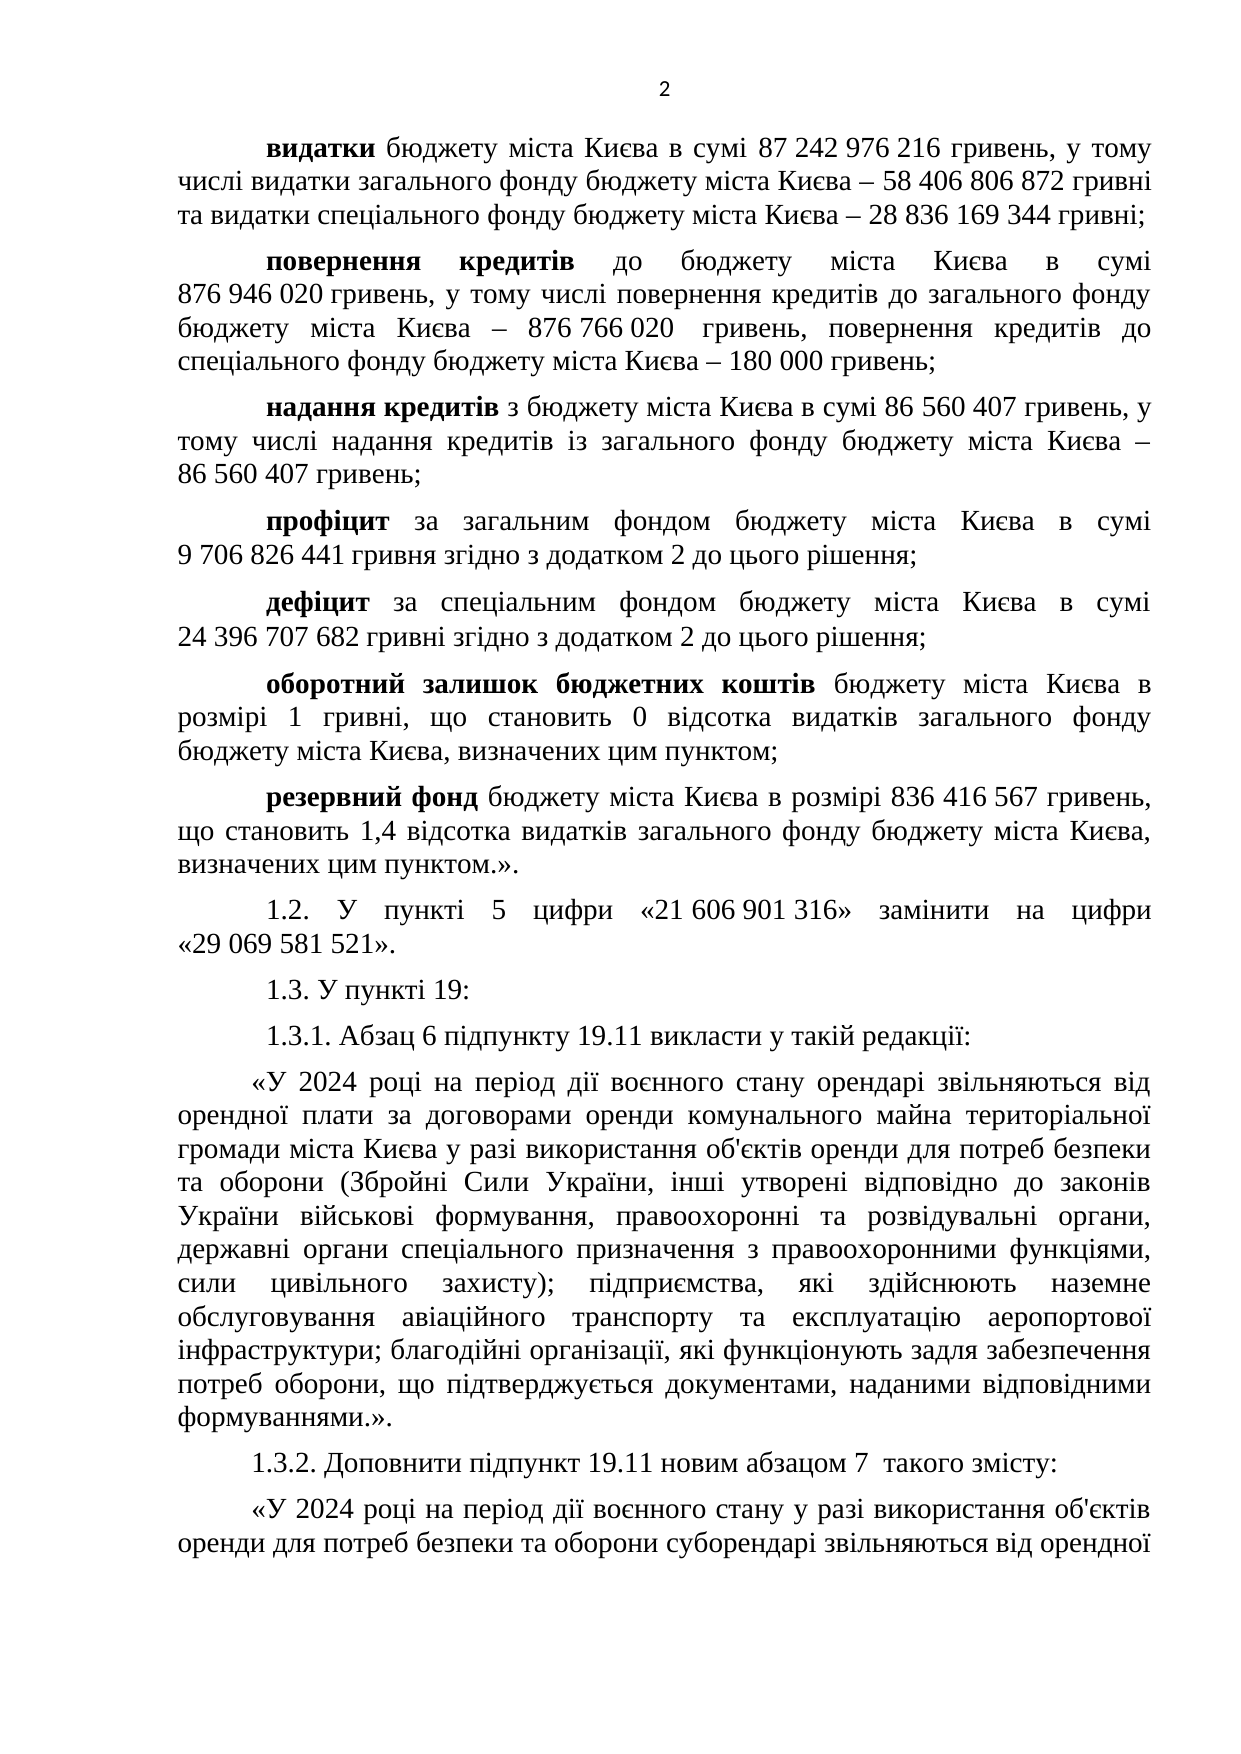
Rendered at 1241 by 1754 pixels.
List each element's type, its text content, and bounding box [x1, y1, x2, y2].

text «У 2024 році на період дії воєнного стану орендарі звільняються від орендної плати за договорами оренди комунального майна територіальної громади міста Києва у разі використання об'єктів оренди для потреб безпеки та оборони (Збройні Сили України, інші утворені відповідно до законів України військові формування, правоохоронні та розвідувальні органи, державні органи спеціального призначення з правоохоронними функціями, сили цивільного захисту); підприємства, які здійснюють наземне обслуговування авіаційного транспорту та експлуатацію аеропортової інфраструктури; благодійні організації, які функціонують задля забезпечення потреб оборони, що підтверджується документами, наданими відповідними формуваннями.». [177, 1064, 1152, 1433]
text оборотний залишок бюджетних коштів бюджету міста Києва в розмірі 1 гривні, що становить 0 відсотка видатків загального фонду бюджету міста Києва, визначених цим пунктом; [177, 666, 1152, 767]
text видатки бюджету міста Києва в сумі 87 242 976 216 гривень, у тому числі видатки загального фонду бюджету міста Києва – 58 406 806 872 гривні та видатки спеціального фонду бюджету міста Києва – 28 836 169 344 гривні; [177, 130, 1152, 230]
text профіцит за загальним фондом бюджету міста Києва в сумі 9 706 826 441 гривня згідно з додатком 2 до цього рішення; [177, 503, 1152, 572]
text 1.2. У пункті 5 цифри «21 606 901 316» замінити на цифри «29 069 581 521». [177, 892, 1152, 959]
text 1.3.1. Абзац 6 підпункту 19.11 викласти у такій редакції: [177, 1018, 1152, 1051]
text дефіцит за спеціальним фондом бюджету міста Києва в сумі 24 396 707 682 гривні згідно з додатком 2 до цього рішення; [177, 584, 1152, 653]
text повернення кредитів до бюджету міста Києва в сумі 876 946 020 гривень, у тому числі повернення кредитів до загального фонду бюджету міста Києва – 876 766 020 гривень, повернення кредитів до спеціального фонду бюджету міста Києва – 180 000 гривень; [177, 243, 1152, 377]
text резервний фонд бюджету міста Києва в розмірі 836 416 567 гривень, що становить 1,4 відсотка видатків загального фонду бюджету міста Києва, визначених цим пунктом.». [177, 779, 1152, 880]
text 1.3. У пункті 19: [177, 972, 1152, 1005]
text надання кредитів з бюджету міста Києва в сумі 86 560 407 гривень, у тому числі надання кредитів із загального фонду бюджету міста Києва – 86 560 407 гривень; [177, 389, 1152, 490]
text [177, 1491, 1152, 1558]
text 1.3.2. Доповнити підпункт 19.11 новим абзацом 7 такого змісту: [177, 1445, 1152, 1479]
